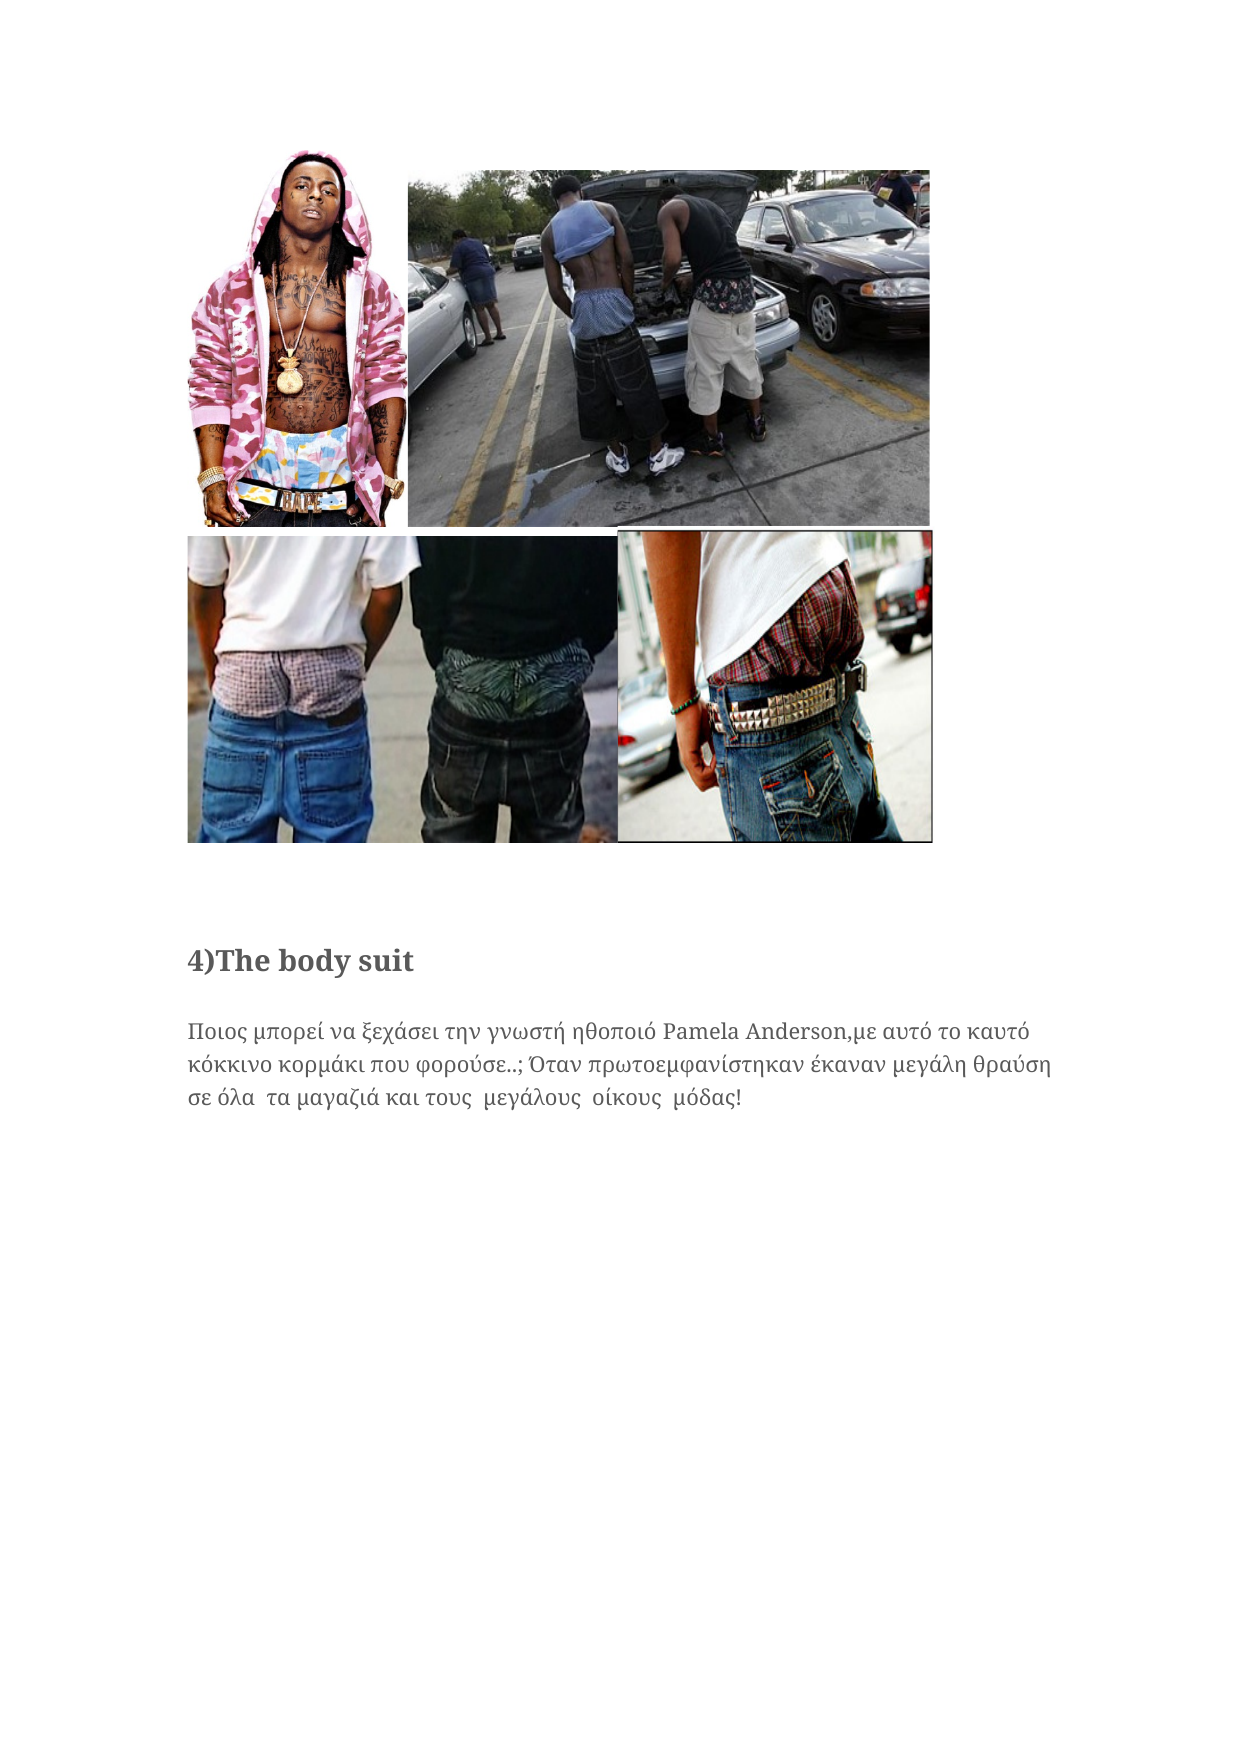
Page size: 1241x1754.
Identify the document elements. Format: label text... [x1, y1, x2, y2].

text Ποιος μπορεί να ξεχάσει την γνωστή ηθοποιό Pamela Anderson,με αυτό το καυτό κόκκινο κορμάκι που φορούσε..; Όταν πρωτοεμφανίστηκαν έκαναν μεγάλη θραύση σε όλα τα μαγαζιά και τους μεγάλους οίκους μόδας! [187, 1013, 1053, 1112]
text 4)The body suit [187, 941, 1053, 980]
picture [187, 150, 943, 843]
